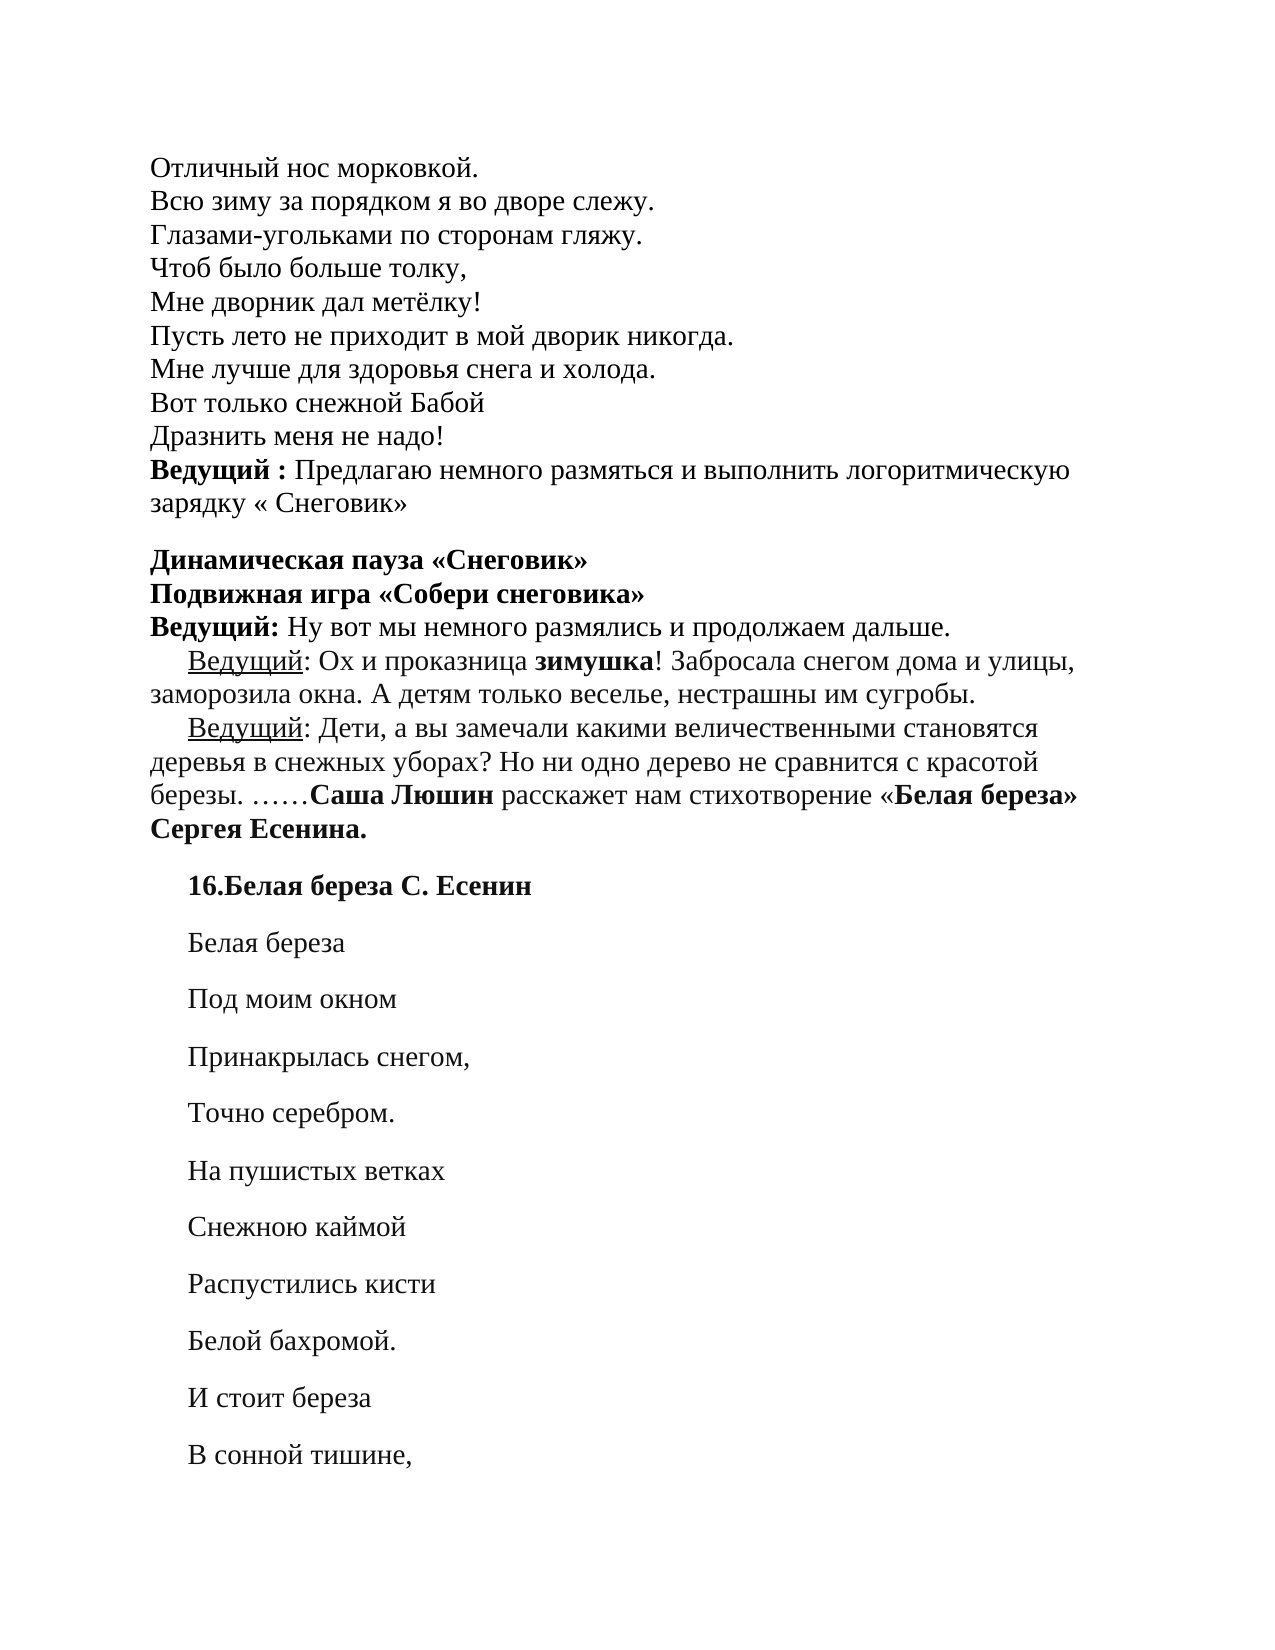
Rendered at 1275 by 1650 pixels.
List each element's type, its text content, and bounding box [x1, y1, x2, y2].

text Ведущий: Дети, а вы замечали какими величественными становятся деревья в снежных уборах? Но ни одно дерево не сравнится с красотой березы. ……Саша Люшин расскажет нам стихотворение «Белая береза» Сергея Есенина. [150, 710, 1125, 844]
text Белая береза [150, 925, 1125, 958]
text На пушистых ветках [150, 1153, 1125, 1186]
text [150, 150, 1125, 519]
text Под моим окном [150, 982, 1125, 1015]
text Ведущий: Ох и проказница зимушка! Забросала снегом дома и улицы, заморозила окна. А детям только веселье, нестрашны им сугробы. [150, 643, 1125, 710]
text Точно серебром. [150, 1096, 1125, 1129]
text 16.Белая береза С. Есенин [150, 868, 1125, 901]
text Принакрылась снегом, [150, 1039, 1125, 1072]
text В сонной тишине, [150, 1437, 1125, 1471]
text Снежною каймой [150, 1209, 1125, 1243]
text Подвижная игра «Собери снеговика» [150, 576, 1117, 609]
text Распустились кисти [150, 1267, 1125, 1300]
text Ведущий: Ну вот мы немного размялись и продолжаем дальше. [150, 609, 1117, 643]
text Белой бахромой. [150, 1323, 1125, 1357]
text Динамическая пауза «Снеговик» [150, 542, 1117, 576]
text И стоит береза [150, 1381, 1125, 1414]
